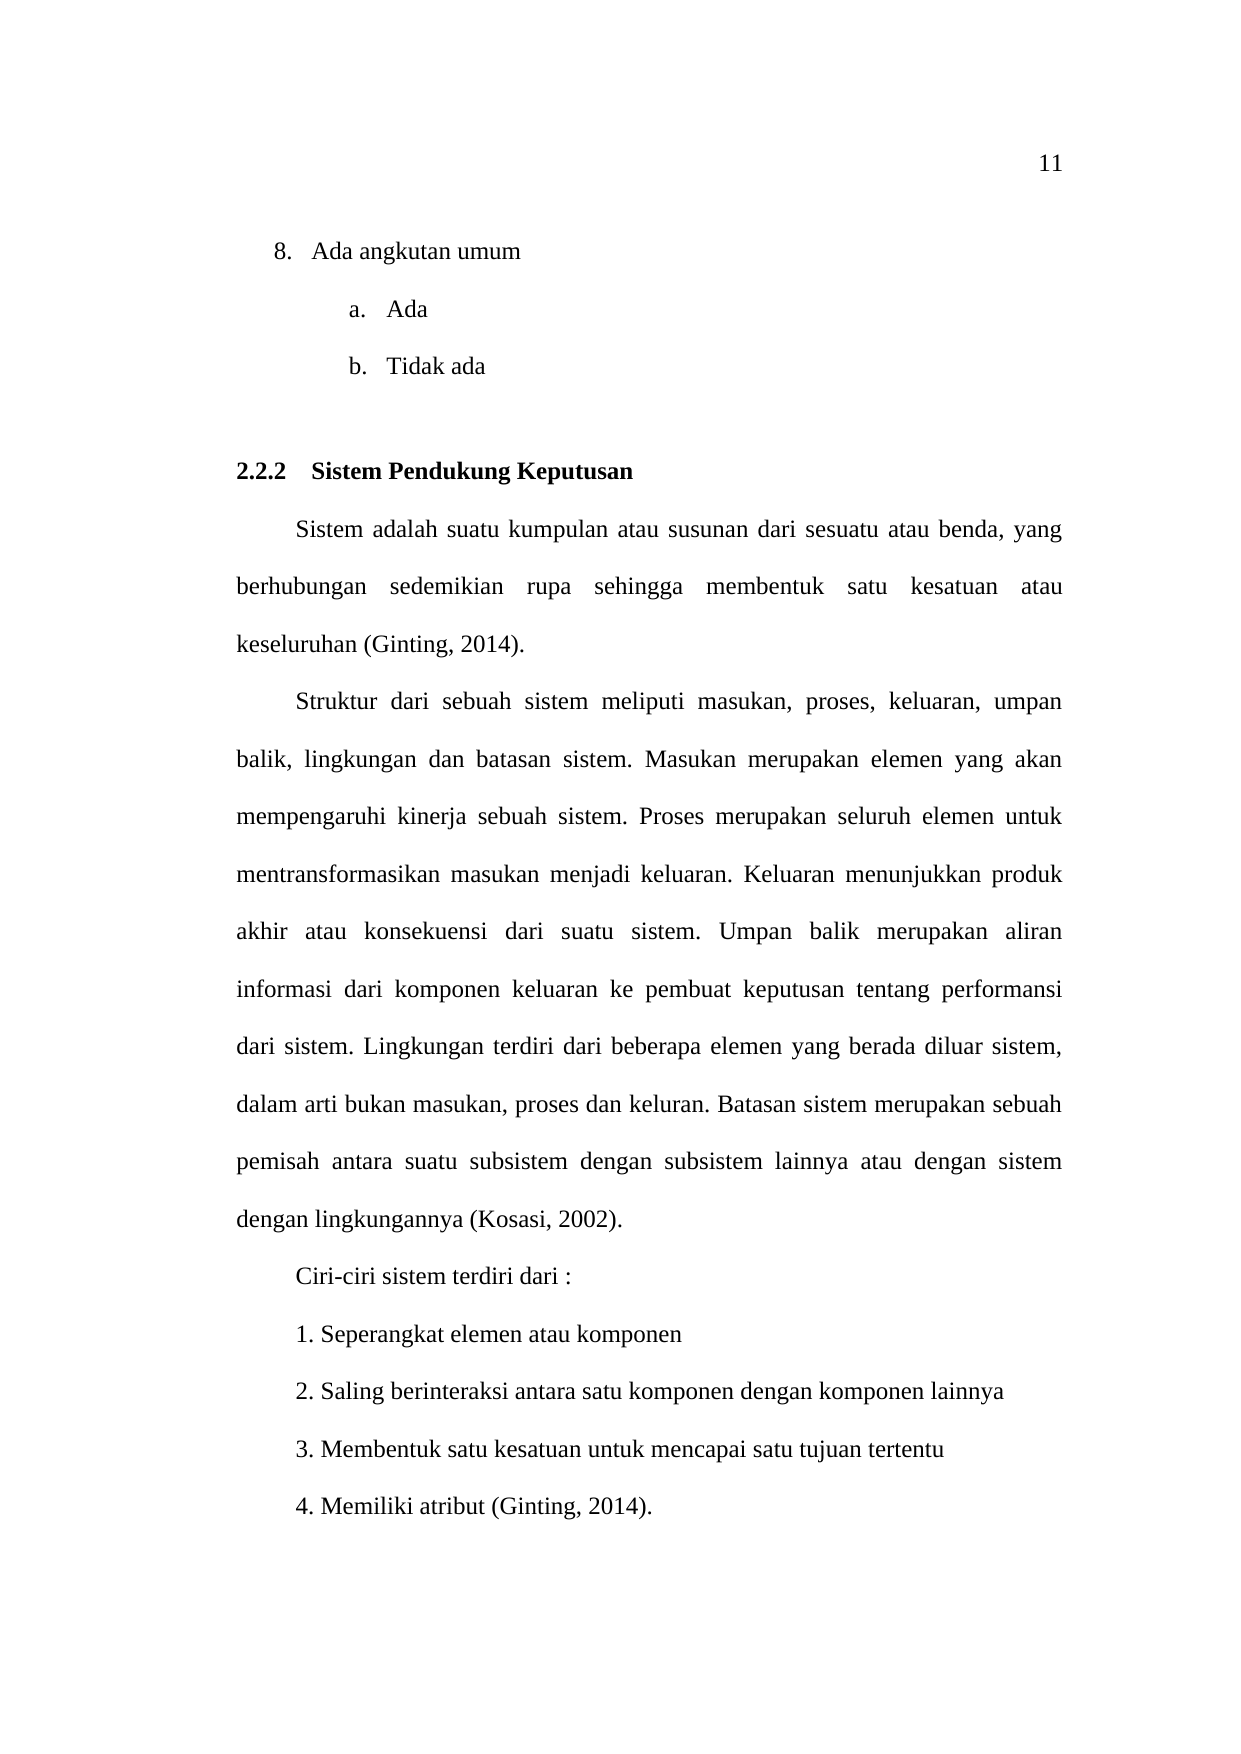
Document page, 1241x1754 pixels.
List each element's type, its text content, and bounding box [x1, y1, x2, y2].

text Struktur dari sebuah sistem meliputi masukan, proses, keluaran, umpan balik, lingkungan dan batasan sistem. Masukan merupakan elemen yang akan mempengaruhi kinerja sebuah sistem. Proses merupakan seluruh elemen untuk mentransformasikan masukan menjadi keluaran. Keluaran menunjukkan produk akhir atau konsekuensi dari suatu sistem. Umpan balik merupakan aliran informasi dari komponen keluaran ke pembuat keputusan tentang performansi dari sistem. Lingkungan terdiri dari beberapa elemen yang berada diluar sistem, dalam arti bukan masukan, proses dan keluran. Batasan sistem merupakan sebuah pemisah antara suatu subsistem dengan subsistem lainnya atau dengan sistem dengan lingkungannya (Kosasi, 2002). [236, 686, 1063, 1233]
list Ada [349, 294, 1063, 322]
text Ciri-ciri sistem terdiri dari : [236, 1261, 1063, 1290]
list Tidak ada [349, 351, 1063, 380]
text 2. Saling berinteraksi antara satu komponen dengan komponen lainnya [236, 1376, 1063, 1405]
text 4. Memiliki atribut (Ginting, 2014). [236, 1491, 1063, 1520]
text 1. Seperangkat elemen atau komponen [236, 1319, 1063, 1348]
text Sistem adalah suatu kumpulan atau susunan dari sesuatu atau benda, yang berhubungan sedemikian rupa sehingga membentuk satu kesatuan atau keseluruhan (Ginting, 2014). [236, 514, 1063, 658]
list Sistem Pendukung Keputusan [236, 456, 1063, 485]
list Ada angkutan umum [274, 236, 1063, 265]
text 3. Membentuk satu kesatuan untuk mencapai satu tujuan tertentu [236, 1434, 1063, 1463]
